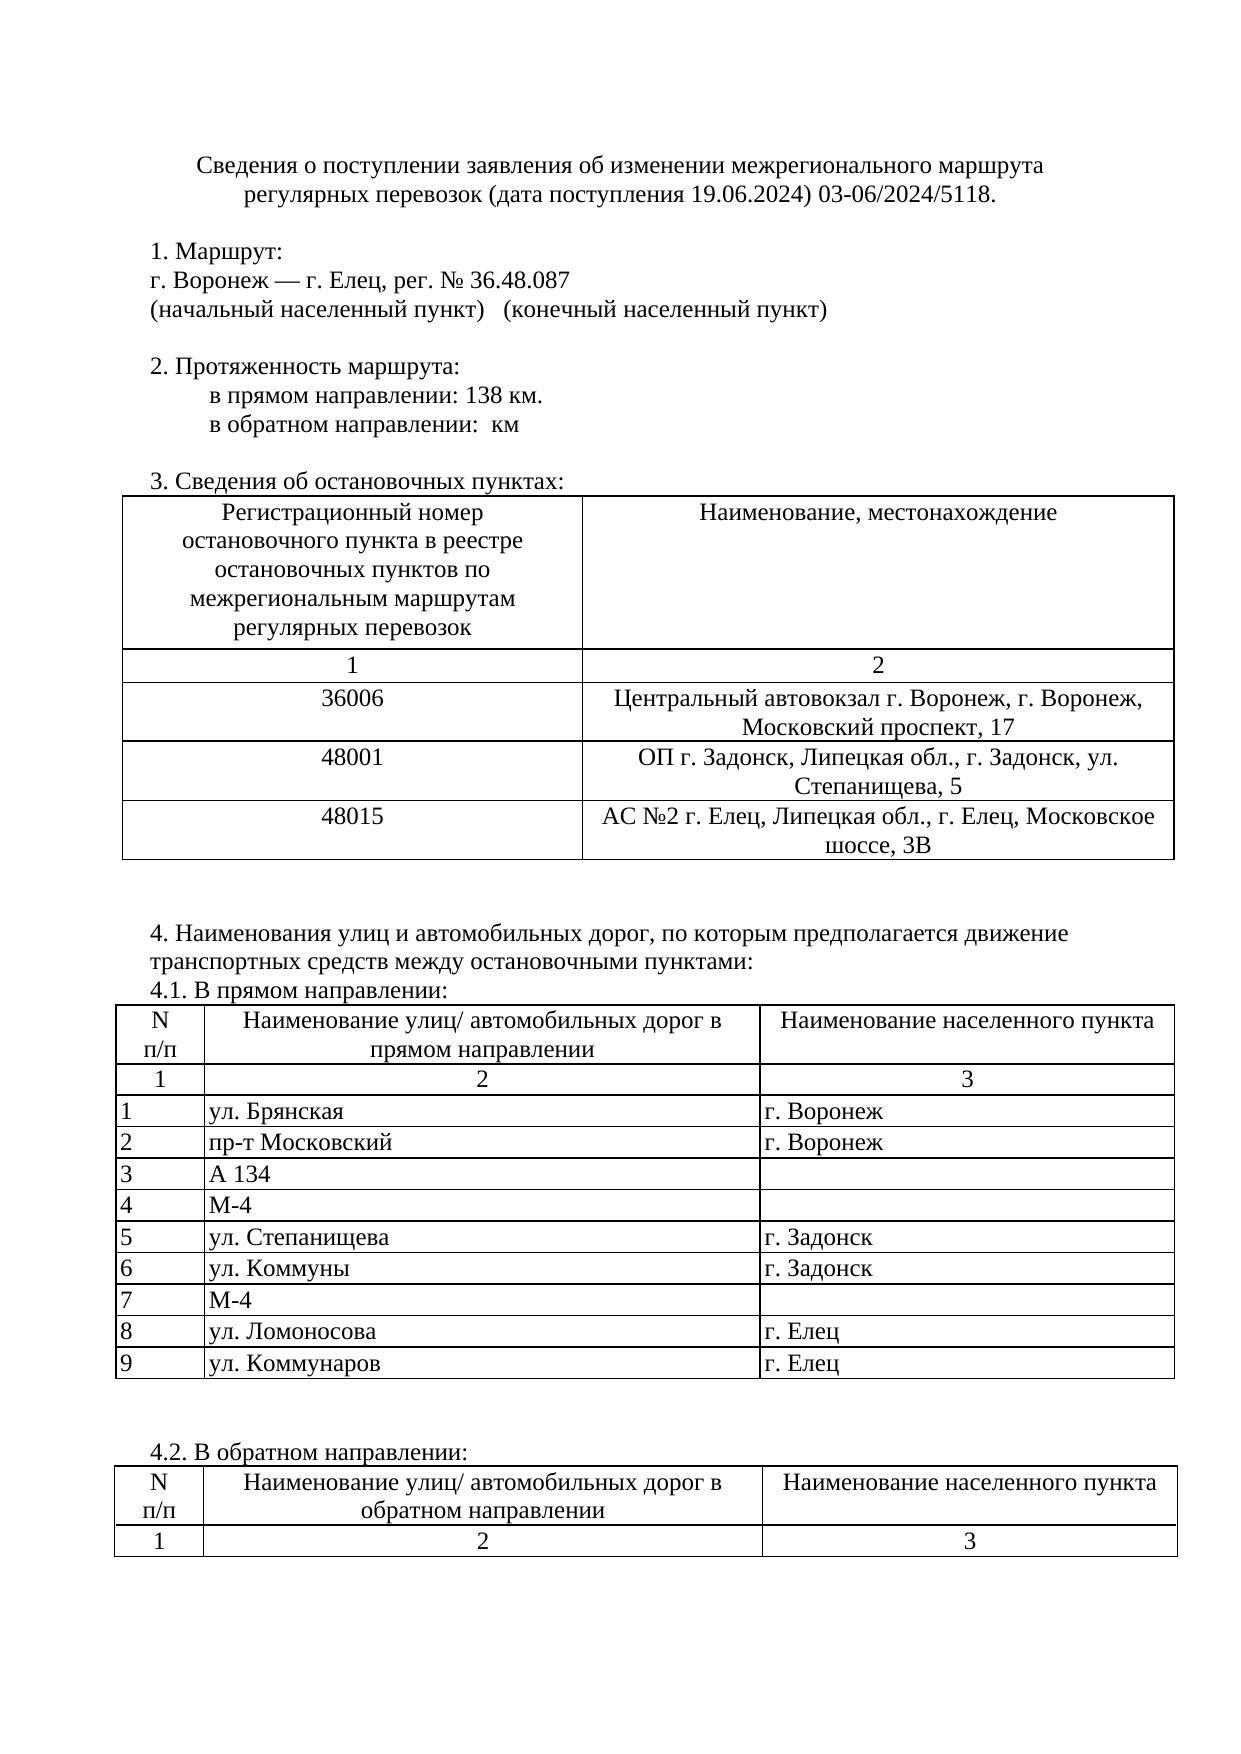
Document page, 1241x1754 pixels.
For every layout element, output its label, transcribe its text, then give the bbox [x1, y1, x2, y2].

table_cell [761, 1285, 1174, 1314]
table_cell 2 [204, 1526, 762, 1556]
table_cell А 134 [205, 1159, 759, 1189]
table_header Регистрационный номер остановочного пункта в реестре остановочных пунктов по межрегиональным маршрутам регулярных перевозок [123, 497, 582, 648]
text 2. Протяженность маршрута: [150, 351, 1090, 380]
table_cell 6 [117, 1253, 204, 1283]
table_header Наименование улиц/ автомобильных дорог в обратном направлении [204, 1467, 762, 1524]
table_cell ул. Коммуны [205, 1253, 759, 1283]
text г. Воронеж — г. Елец, рег. № 36.48.087 [150, 265, 1090, 294]
table_cell АС №2 г. Елец, Липецкая обл., г. Елец, Московское шоссе, 3В [583, 801, 1173, 858]
table_cell 48001 [123, 742, 582, 799]
text в обратном направлении: км [150, 409, 1090, 437]
table_cell 8 [117, 1316, 204, 1346]
text (начальный населенный пункт) (конечный населенный пункт) [150, 294, 1090, 322]
table_cell 2 [583, 650, 1173, 681]
table_cell 1 [117, 1065, 204, 1094]
text в прямом направлении: 138 км. [150, 380, 1090, 409]
table_cell 9 [117, 1348, 204, 1377]
table_cell г. Воронеж [761, 1096, 1174, 1126]
table_cell пр-т Московский [205, 1127, 759, 1157]
table_cell 3 [117, 1159, 204, 1189]
table_cell 1 [117, 1096, 204, 1126]
table_cell 2 [117, 1127, 204, 1157]
table_cell 1 [115, 1525, 203, 1556]
table_cell [761, 1159, 1174, 1189]
table_cell М-4 [205, 1285, 759, 1314]
table_cell ОП г. Задонск, Липецкая обл., г. Задонск, ул. Степанищева, 5 [583, 742, 1173, 799]
table_cell ул. Ломоносова [205, 1316, 759, 1346]
table_cell Центральный автовокзал г. Воронеж, г. Воронеж, Московский проспект, 17 [583, 683, 1173, 740]
table_cell 2 [205, 1065, 759, 1094]
table_header N п/п [117, 1006, 204, 1063]
table_cell г. Задонск [761, 1253, 1174, 1283]
table_cell 7 [117, 1285, 204, 1314]
table_header Наименование населенного пункта [761, 1006, 1174, 1063]
table_cell ул. Брянская [205, 1096, 759, 1126]
table_cell г. Воронеж [761, 1127, 1174, 1157]
table_header Наименование улиц/ автомобильных дорог в прямом направлении [205, 1006, 759, 1063]
table_cell 48015 [123, 801, 582, 858]
table_cell г. Задонск [761, 1222, 1174, 1252]
text 1. Маршрут: [150, 236, 1090, 265]
table_cell 36006 [123, 683, 582, 740]
table_cell г. Елец [761, 1316, 1174, 1346]
table_cell 3 [761, 1065, 1174, 1094]
text 4.1. В прямом направлении: [150, 975, 1090, 1004]
table_cell М-4 [205, 1190, 759, 1220]
table_cell [761, 1190, 1174, 1220]
text Сведения о поступлении заявления об изменении межрегионального маршрута регулярных перевозок (дата поступления 19.06.2024) 03-06/2024/5118. [150, 150, 1090, 207]
table_cell ул. Коммунаров [205, 1348, 759, 1377]
text 3. Сведения об остановочных пунктах: [150, 466, 1090, 495]
table_cell ул. Степанищева [205, 1222, 759, 1252]
table_header N п/п [115, 1467, 203, 1524]
table_cell 5 [117, 1222, 204, 1252]
table_cell 1 [123, 650, 582, 681]
text 4. Наименования улиц и автомобильных дорог, по которым предполагается движение транспортных средств между остановочными пунктами: [150, 918, 1090, 975]
text 4.2. В обратном направлении: [150, 1437, 1090, 1465]
table_cell 3 [763, 1524, 1177, 1556]
table_cell г. Елец [761, 1348, 1174, 1377]
table_cell 4 [117, 1190, 204, 1220]
table_header Наименование населенного пункта [763, 1467, 1177, 1524]
table_header Наименование, местонахождение [583, 497, 1173, 648]
